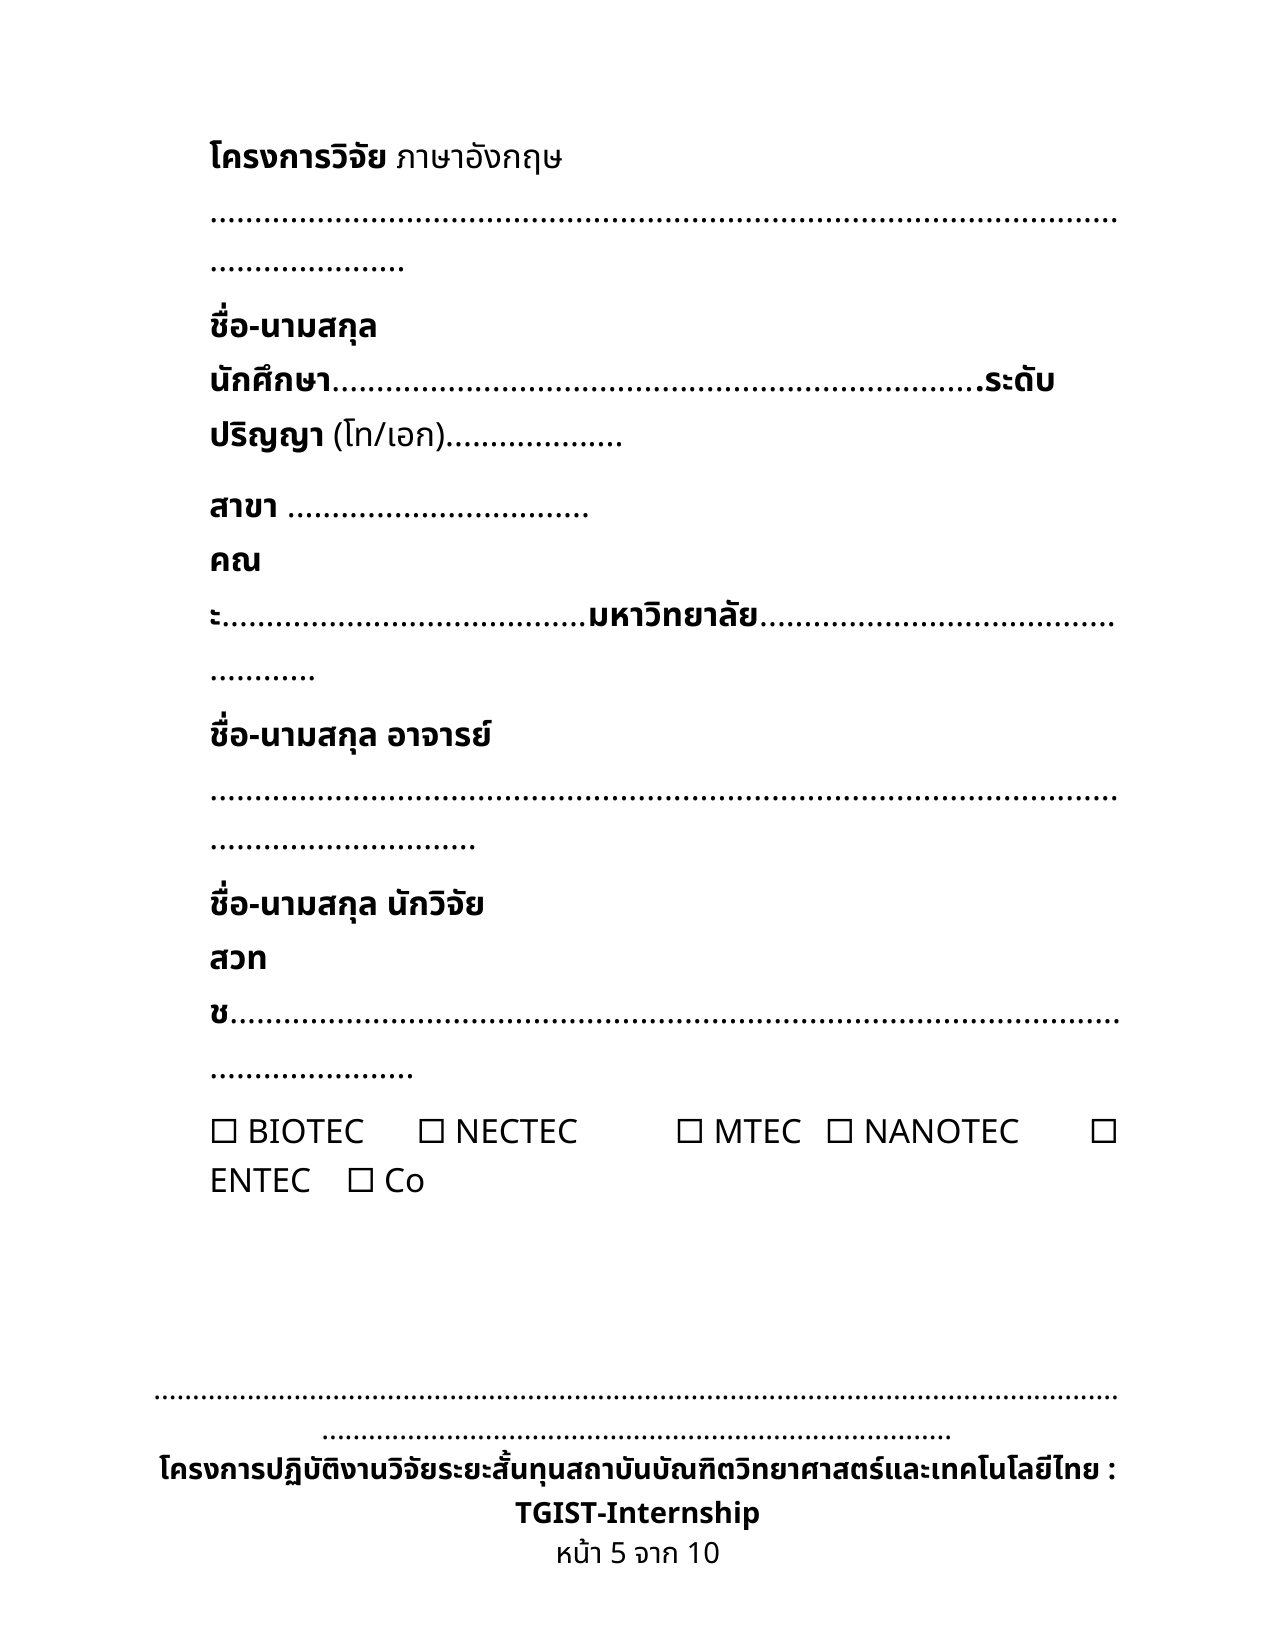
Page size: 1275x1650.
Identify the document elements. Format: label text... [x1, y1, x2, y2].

text ชื่อ-นามสกุล นักศึกษา.........................................................................ระดับปริญญา (โท/เอก).................... [209, 301, 1125, 461]
text ชื่อ-นามสกุล นักวิจัย สวทช........................................................................................................................... [209, 879, 1125, 1088]
text ชื่อ-นามสกุล อาจารย์ .................................................................................................................................... [209, 711, 1125, 859]
text BIOTEC NECTEC MTEC NANOTEC ENTEC Co [209, 1108, 1125, 1202]
text สาขา .................................. คณะ.........................................มหาวิทยาลัย.................................................... [209, 482, 1125, 690]
text โครงการวิจัย ภาษาอังกฤษ ............................................................................................................................ [209, 133, 1125, 281]
